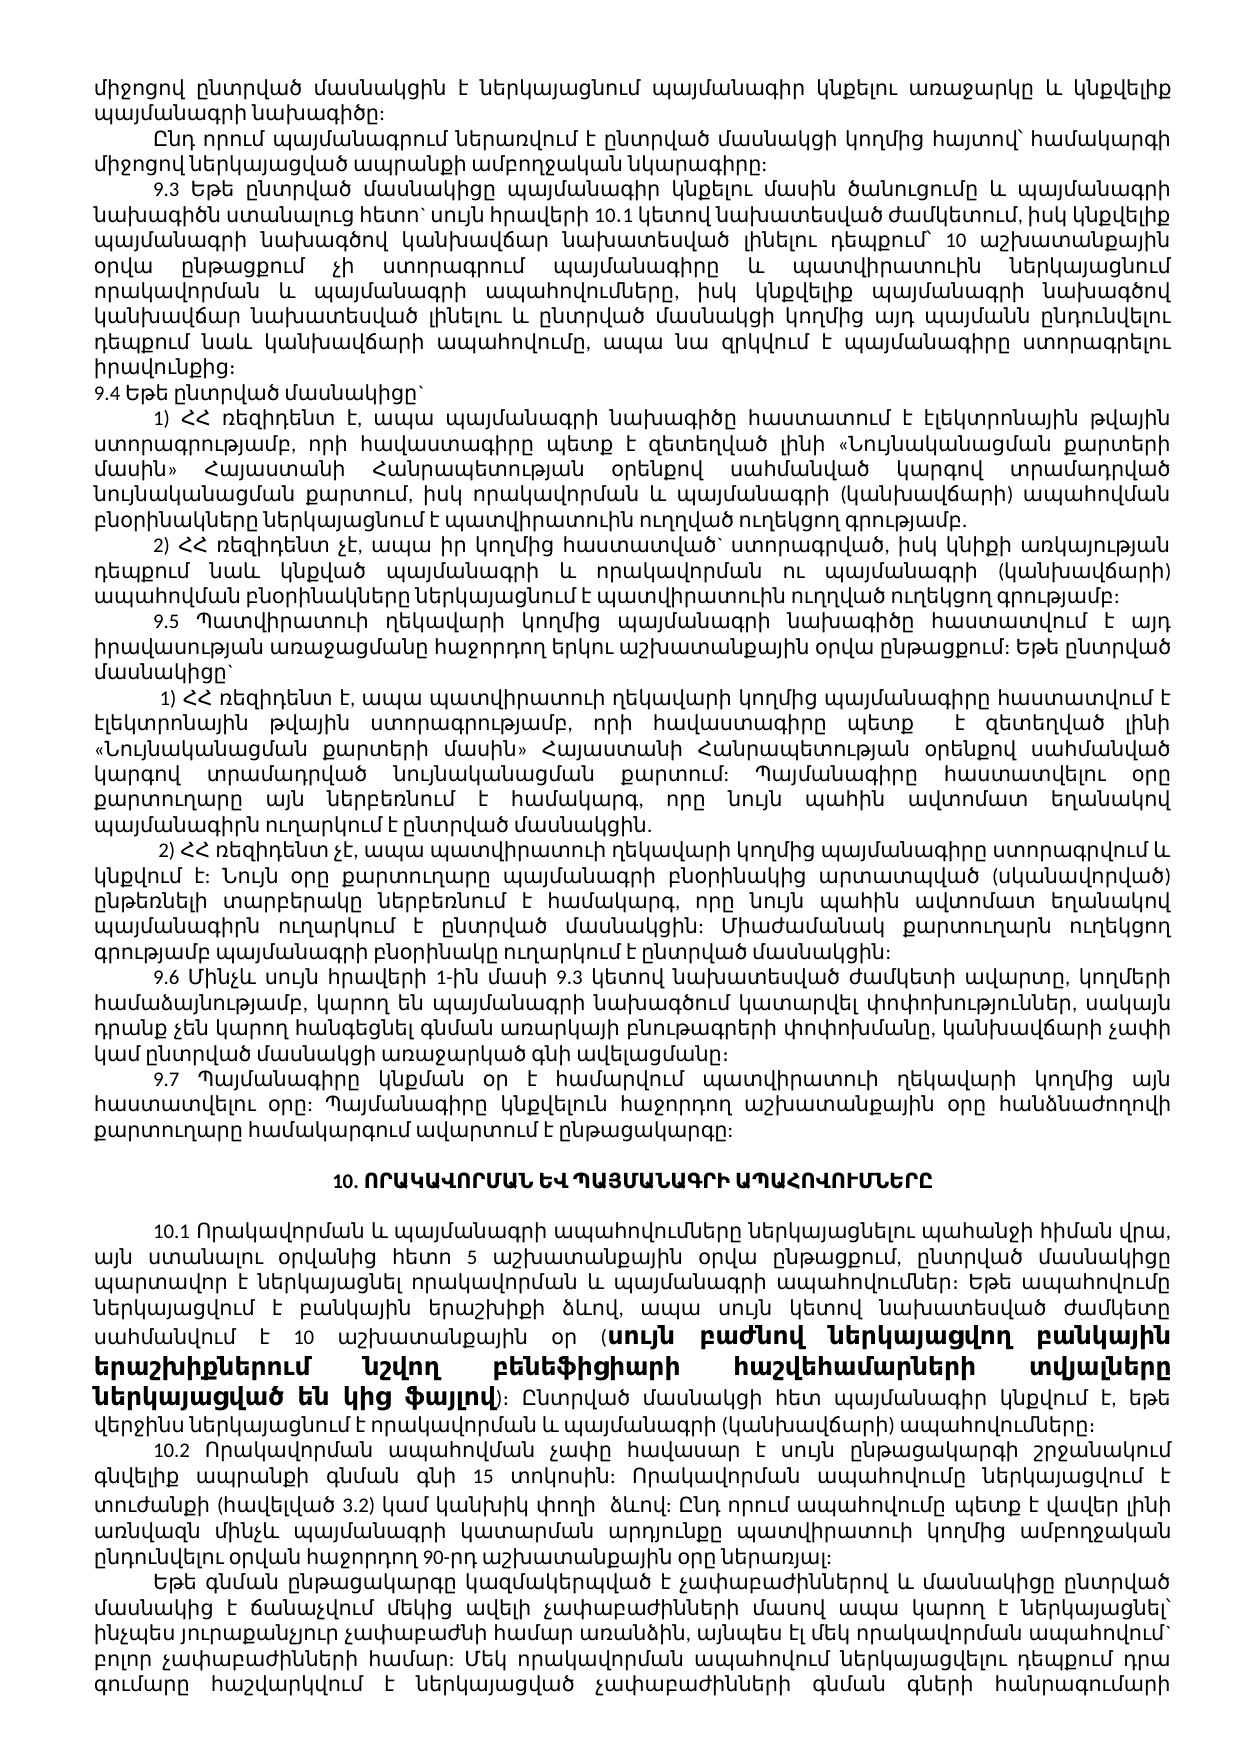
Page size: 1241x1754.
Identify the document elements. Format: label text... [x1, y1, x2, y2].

text 9.7 Պայմանագիրը կնքման օր է համարվում պատվիրատուի ղեկավարի կողմից այն հաստատվելու օրը: Պայմանագիրը կնքվելուն հաջորդող աշխատանքային օրը հանձնաժողովի քարտուղարը համակարգում ավարտում է ընթացակարգը: [94, 1066, 1171, 1142]
text 10.1 Որակավորման և պայմանագրի ապահովումները ներկայացնելու պահանջի հիման վրա, այն ստանալու օրվանից հետո 5 աշխատանքային օրվա ընթացքում, ընտրված մասնակիցը պարտավոր է ներկայացնել որակավորման և պայմանագրի ապահովումներ։ Եթե ապահովումը ներկայացվում է բանկային երաշխիքի ձևով, ապա սույն կետով նախատեսված ժամկետը սահմանվում է 10 աշխատանքային օր (սույն բաժնով ներկայացվող բանկային երաշխիքներում նշվող բենեֆիցիարի հաշվեհամարների տվյալները ներկայացված են կից ֆայլով)։ Ընտրված մասնակցի հետ պայմանագիր կնքվում է, եթե վերջինս ներկայացնում է որակավորման և պայմանագրի (կանխավճարի) ապահովումները։ [94, 1219, 1171, 1437]
text 2) ՀՀ ռեզիդենտ չէ, ապա իր կողմից հաստատված` ստորագրված, իսկ կնիքի առկայության դեպքում նաև կնքված պայմանագրի և որակավորման ու պայմանագրի (կանխավճարի) ապահովման բնօրինակները ներկայացնում է պատվիրատուին ուղղված ուղեկցող գրությամբ: [94, 532, 1171, 609]
text 9.6 Մինչև սույն հրավերի 1-ին մասի 9.3 կետով նախատեսված ժամկետի ավարտը, կողմերի համաձայնությամբ, կարող են պայմանագրի նախագծում կատարվել փոփոխություններ, սակայն դրանք չեն կարող հանգեցնել գնման առարկայի բնութագրերի փոփոխմանը, կանխավճարի չափի կամ ընտրված մասնակցի առաջարկած գնի ավելացմանը։ [94, 964, 1171, 1066]
text 1) ՀՀ ռեզիդենտ է, ապա պայմանագրի նախագիծը հաստատում է էլեկտրոնային թվային ստորագրությամբ, որի հավաստագիրը պետք է զետեղված լինի «Նույնականացման քարտերի մասին» Հայաստանի Հանրապետության օրենքով սահմանված կարգով տրամադրված նույնականացման քարտում, իսկ որակավորման և պայմանագրի (կանխավճարի) ապահովման բնօրինակները ներկայացնում է պատվիրատուին ուղղված ուղեկցող գրությամբ. [94, 405, 1171, 532]
text 1) ՀՀ ռեզիդենտ է, ապա պատվիրատուի ղեկավարի կողմից պայմանագիրը հաստատվում է էլեկտրոնային թվային ստորագրությամբ, որի հավաստագիրը պետք է զետեղված լինի «Նույնականացման քարտերի մասին» Հայաստանի Հանրապետության օրենքով սահմանված կարգով տրամադրված նույնականացման քարտում: Պայմանագիրը հաստատվելու օրը քարտուղարը այն ներբեռնում է համակարգ, որը նույն պահին ավտոմատ եղանակով պայմանագիրն ուղարկում է ընտրված մասնակցին. [94, 685, 1171, 837]
text 10. ՈՐԱԿԱՎՈՐՄԱՆ ԵՎ ՊԱՅՄԱՆԱԳՐԻ ԱՊԱՀՈՎՈՒՄՆԵՐԸ [94, 1168, 1171, 1193]
text 9.5 Պատվիրատուի ղեկավարի կողմից պայմանագրի նախագիծը հաստատվում է այդ իրավասության առաջացմանը հաջորդող երկու աշխատանքային օրվա ընթացքում: Եթե ընտրված մասնակիցը` [94, 609, 1171, 685]
text Ընդ որում պայմանագրում ներառվում է ընտրված մասնակցի կողմից հայտով՝ համակարգի միջոցով ներկայացված ապրանքի ամբողջական նկարագիրը: [94, 126, 1171, 177]
text 9.3 Եթե ընտրված մասնակիցը պայմանագիր կնքելու մասին ծանուցումը և պայմանագրի նախագիծն ստանալուց հետո` սույն հրավերի 10․1 կետով նախատեսված ժամկետում, իսկ կնքվելիք պայմանագրի նախագծով կանխավճար նախատեսված լինելու դեպքում՝ 10 աշխատանքային օրվա ընթացքում չի ստորագրում պայմանագիրը և պատվիրատուին ներկայացնում որակավորման և պայմանագրի ապահովումները, իսկ կնքվելիք պայմանագրի նախագծով կանխավճար նախատեսված լինելու և ընտրված մասնակցի կողմից այդ պայմանն ընդունվելու դեպքում նաև կանխավճարի ապահովումը, ապա նա զրկվում է պայմանագիրը ստորագրելու իրավունքից։ 9.4 Եթե ընտրված մասնակիցը` [94, 177, 1171, 405]
text 2) ՀՀ ռեզիդենտ չէ, ապա պատվիրատուի ղեկավարի կողմից պայմանագիրը ստորագրվում և կնքվում է: Նույն օրը քարտուղարը պայմանագրի բնօրինակից արտատպված (սկանավորված) ընթեռնելի տարբերակը ներբեռնում է համակարգ, որը նույն պահին ավտոմատ եղանակով պայմանագիրն ուղարկում է ընտրված մասնակցին: Միաժամանակ քարտուղարն ուղեկցող գրությամբ պայմանագրի բնօրինակը ուղարկում է ընտրված մասնակցին: [94, 837, 1171, 964]
text 10.2 Որակավորման ապահովման չափը հավասար է սույն ընթացակարգի շրջանակում գնվելիք ապրանքի գնման գնի 15 տոկոսին: Որակավորման ապահովումը ներկայացվում է տուժանքի (հավելված 3.2) կամ կանխիկ փողի ձևով: Ընդ որում ապահովումը պետք է վավեր լինի առնվազն մինչև պայմանագրի կատարման արդյունքը պատվիրատուի կողմից ամբողջական ընդունվելու օրվան հաջորդող 90-րդ աշխատանքային օրը ներառյալ: [94, 1437, 1171, 1569]
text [94, 1569, 1171, 1697]
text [94, 75, 1171, 126]
